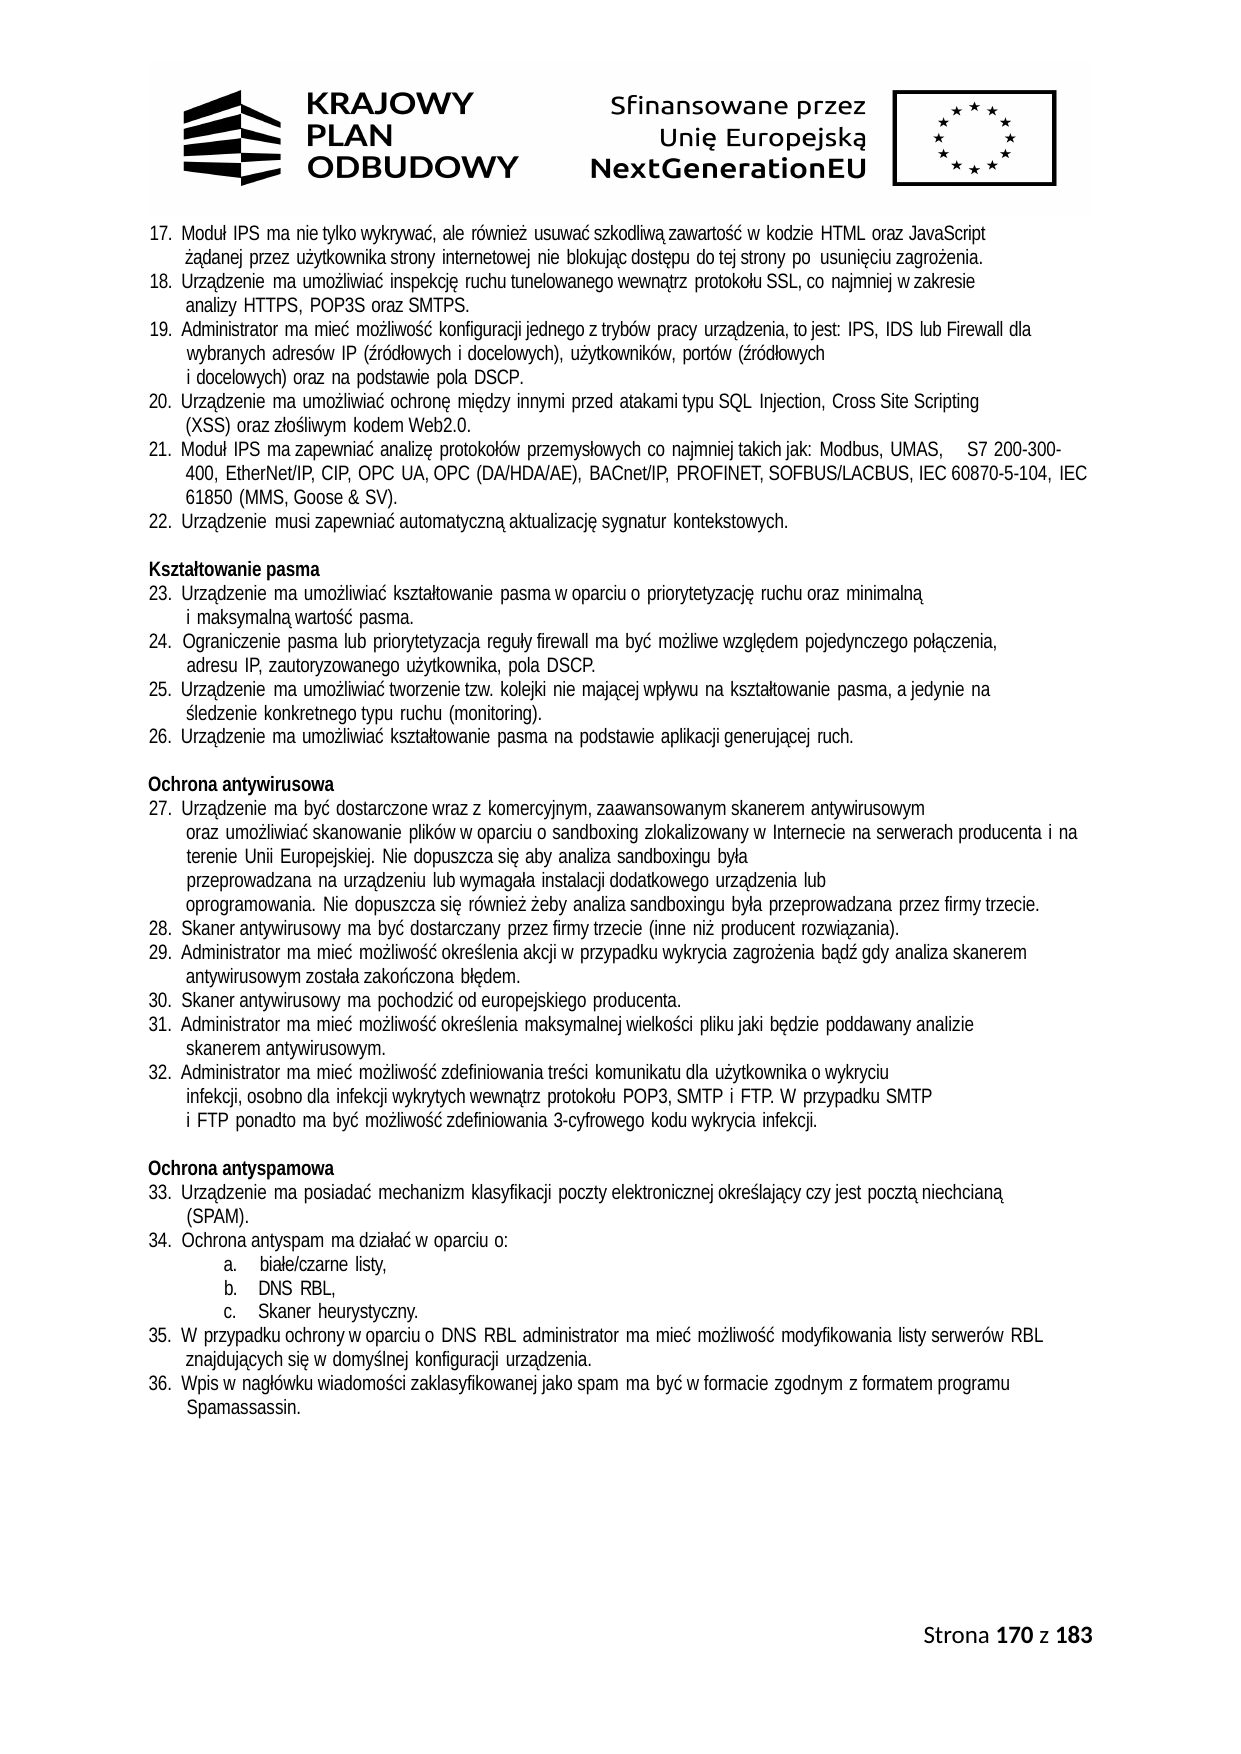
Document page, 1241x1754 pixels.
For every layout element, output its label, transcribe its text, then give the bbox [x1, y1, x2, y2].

text 32. Administrator ma mieć możliwość zdefiniowania treści komunikatu dla użytkownika o wykryciu [148, 1060, 1093, 1084]
text 26. Urządzenie ma umożliwiać kształtowanie pasma na podstawie aplikacji generującej ruch. [148, 724, 1093, 748]
text i maksymalną wartość pasma. [186, 604, 1093, 628]
text Ochrona antyspamowa [148, 1156, 1093, 1179]
text oprogramowania. Nie dopuszcza się również żeby analiza sandboxingu była przeprowadzana przez firmy trzecie. [185, 892, 1053, 916]
text infekcji, osobno dla infekcji wykrytych wewnątrz protokołu POP3, SMTP i FTP. W przypadku SMTP [186, 1084, 1093, 1108]
text i FTP ponadto ma być możliwość zdefiniowania 3-cyfrowego kodu wykrycia infekcji. [186, 1108, 1093, 1132]
text c. Skaner heurystyczny. [223, 1299, 1093, 1323]
picture [147, 59, 1093, 218]
text 27. Urządzenie ma być dostarczone wraz z komercyjnym, zaawansowanym skanerem antywirusowym [148, 796, 1093, 820]
text 36. Wpis w nagłówku wiadomości zaklasyfikowanej jako spam ma być w formacie zgodnym z formatem programu Spamassassin. [148, 1371, 1064, 1419]
text 21. Moduł IPS ma zapewniać analizę protokołów przemysłowych co najmniej takich jak: Modbus, UMAS, S7 200-300-400, EtherNet/IP, CIP, OPC UA, OPC (DA/HDA/AE), BACnet/IP, PROFINET, SOFBUS/LACBUS, IEC 60870-5-104, IEC 61850 (MMS, Goose & SV). [148, 437, 1093, 509]
text 23. Urządzenie ma umożliwiać kształtowanie pasma w oparciu o priorytetyzację ruchu oraz minimalną [148, 581, 1093, 604]
text 17. Moduł IPS ma nie tylko wykrywać, ale również usuwać szkodliwą zawartość w kodzie HTML oraz JavaScript żądanej przez użytkownika strony internetowej nie blokując dostępu do tej strony po usunięciu zagrożenia. [149, 221, 1036, 269]
text 31. Administrator ma mieć możliwość określenia maksymalnej wielkości pliku jaki będzie poddawany analizie skanerem antywirusowym. [148, 1012, 1040, 1060]
text 30. Skaner antywirusowy ma pochodzić od europejskiego producenta. [148, 988, 1093, 1012]
text a. białe/czarne listy, b. DNS RBL, [223, 1251, 387, 1299]
text 20. Urządzenie ma umożliwiać ochronę między innymi przed atakami typu SQL Injection, Cross Site Scripting (XSS) oraz złośliwym kodem Web2.0. [148, 389, 1024, 437]
text 18. Urządzenie ma umożliwiać inspekcję ruchu tunelowanego wewnątrz protokołu SSL, co najmniej w zakresie analizy HTTPS, POP3S oraz SMTPS. [149, 269, 1032, 317]
text 19. Administrator ma mieć możliwość konfiguracji jednego z trybów pracy urządzenia, to jest: IPS, IDS lub Firewall dla wybranych adresów IP (źródłowych i docelowych), użytkowników, portów (źródłowych [149, 317, 1087, 365]
text 35. W przypadku ochrony w oparciu o DNS RBL administrator ma mieć możliwość modyfikowania listy serwerów RBL znajdujących się w domyślnej konfiguracji urządzenia. [148, 1323, 1052, 1371]
text przeprowadzana na urządzeniu lub wymagała instalacji dodatkowego urządzenia lub [186, 868, 1093, 892]
text Kształtowanie pasma [149, 557, 1093, 581]
text 25. Urządzenie ma umożliwiać tworzenie tzw. kolejki nie mającej wpływu na kształtowanie pasma, a jedynie na śledzenie konkretnego typu ruchu (monitoring). [148, 676, 1018, 724]
text 33. Urządzenie ma posiadać mechanizm klasyfikacji poczty elektronicznej określający czy jest pocztą niechcianą (SPAM). [148, 1179, 1034, 1227]
text 24. Ograniczenie pasma lub priorytetyzacja reguły firewall ma być możliwe względem pojedynczego połączenia, adresu IP, zautoryzowanego użytkownika, pola DSCP. [148, 628, 1033, 676]
text i docelowych) oraz na podstawie pola DSCP. [186, 365, 1093, 389]
text oraz umożliwiać skanowanie plików w oparciu o sandboxing zlokalizowany w Internecie na serwerach producenta i na terenie Unii Europejskiej. Nie dopuszcza się aby analiza sandboxingu była [186, 820, 1081, 868]
text Ochrona antywirusowa [148, 772, 1093, 796]
text 22. Urządzenie musi zapewniać automatyczną aktualizację sygnatur kontekstowych. [148, 509, 1093, 533]
text 29. Administrator ma mieć możliwość określenia akcji w przypadku wykrycia zagrożenia bądź gdy analiza skanerem antywirusowym została zakończona błędem. [148, 940, 1074, 988]
text 34. Ochrona antyspam ma działać w oparciu o: [148, 1227, 1093, 1251]
text 28. Skaner antywirusowy ma być dostarczany przez firmy trzecie (inne niż producent rozwiązania). [148, 916, 1093, 940]
